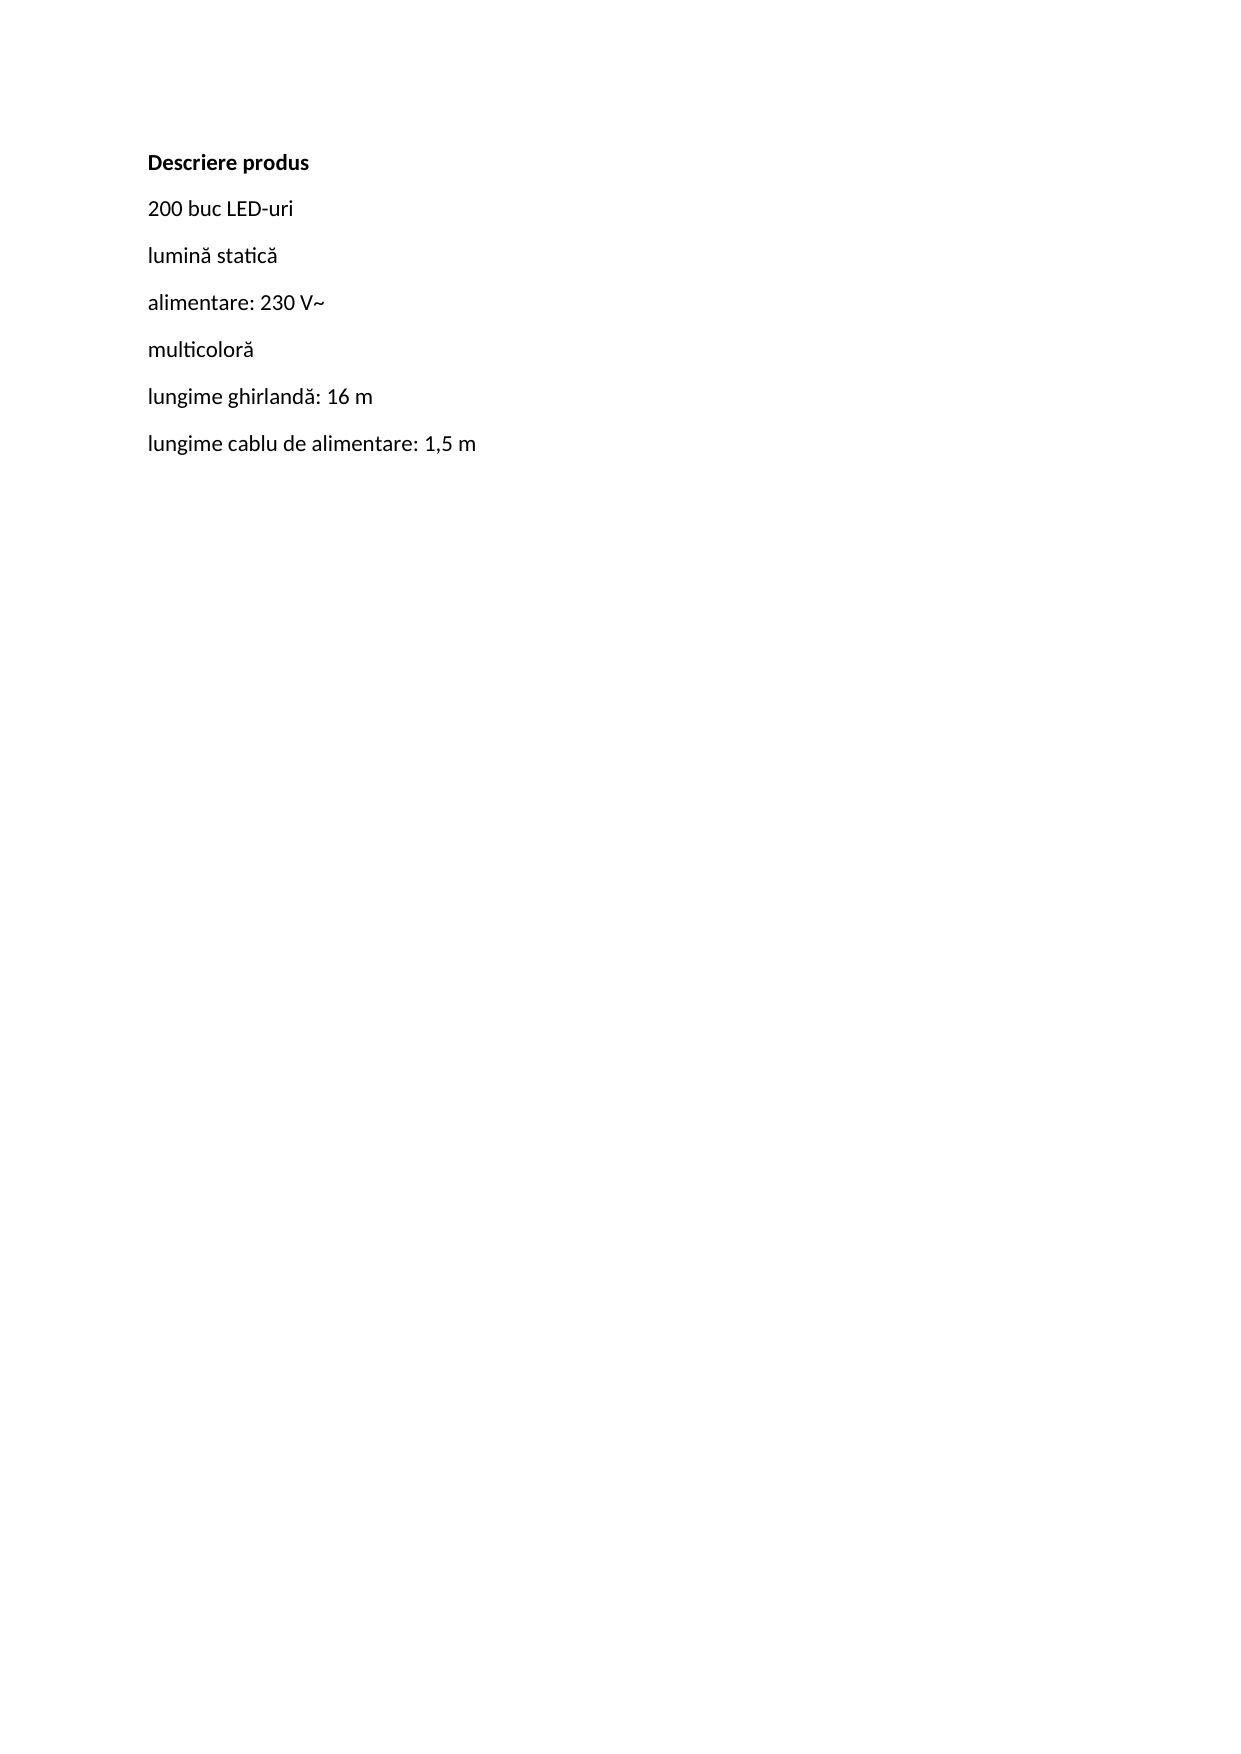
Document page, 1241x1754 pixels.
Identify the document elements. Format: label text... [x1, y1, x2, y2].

text Descriere produs [148, 148, 1093, 176]
text lumină statică [148, 241, 1093, 269]
text lungime cablu de alimentare: 1,5 m [148, 429, 1093, 457]
text alimentare: 230 V~ [148, 288, 1093, 316]
text multicoloră [148, 335, 1093, 363]
text lungime ghirlandă: 16 m [148, 382, 1093, 410]
text 200 buc LED-uri [148, 194, 1093, 222]
